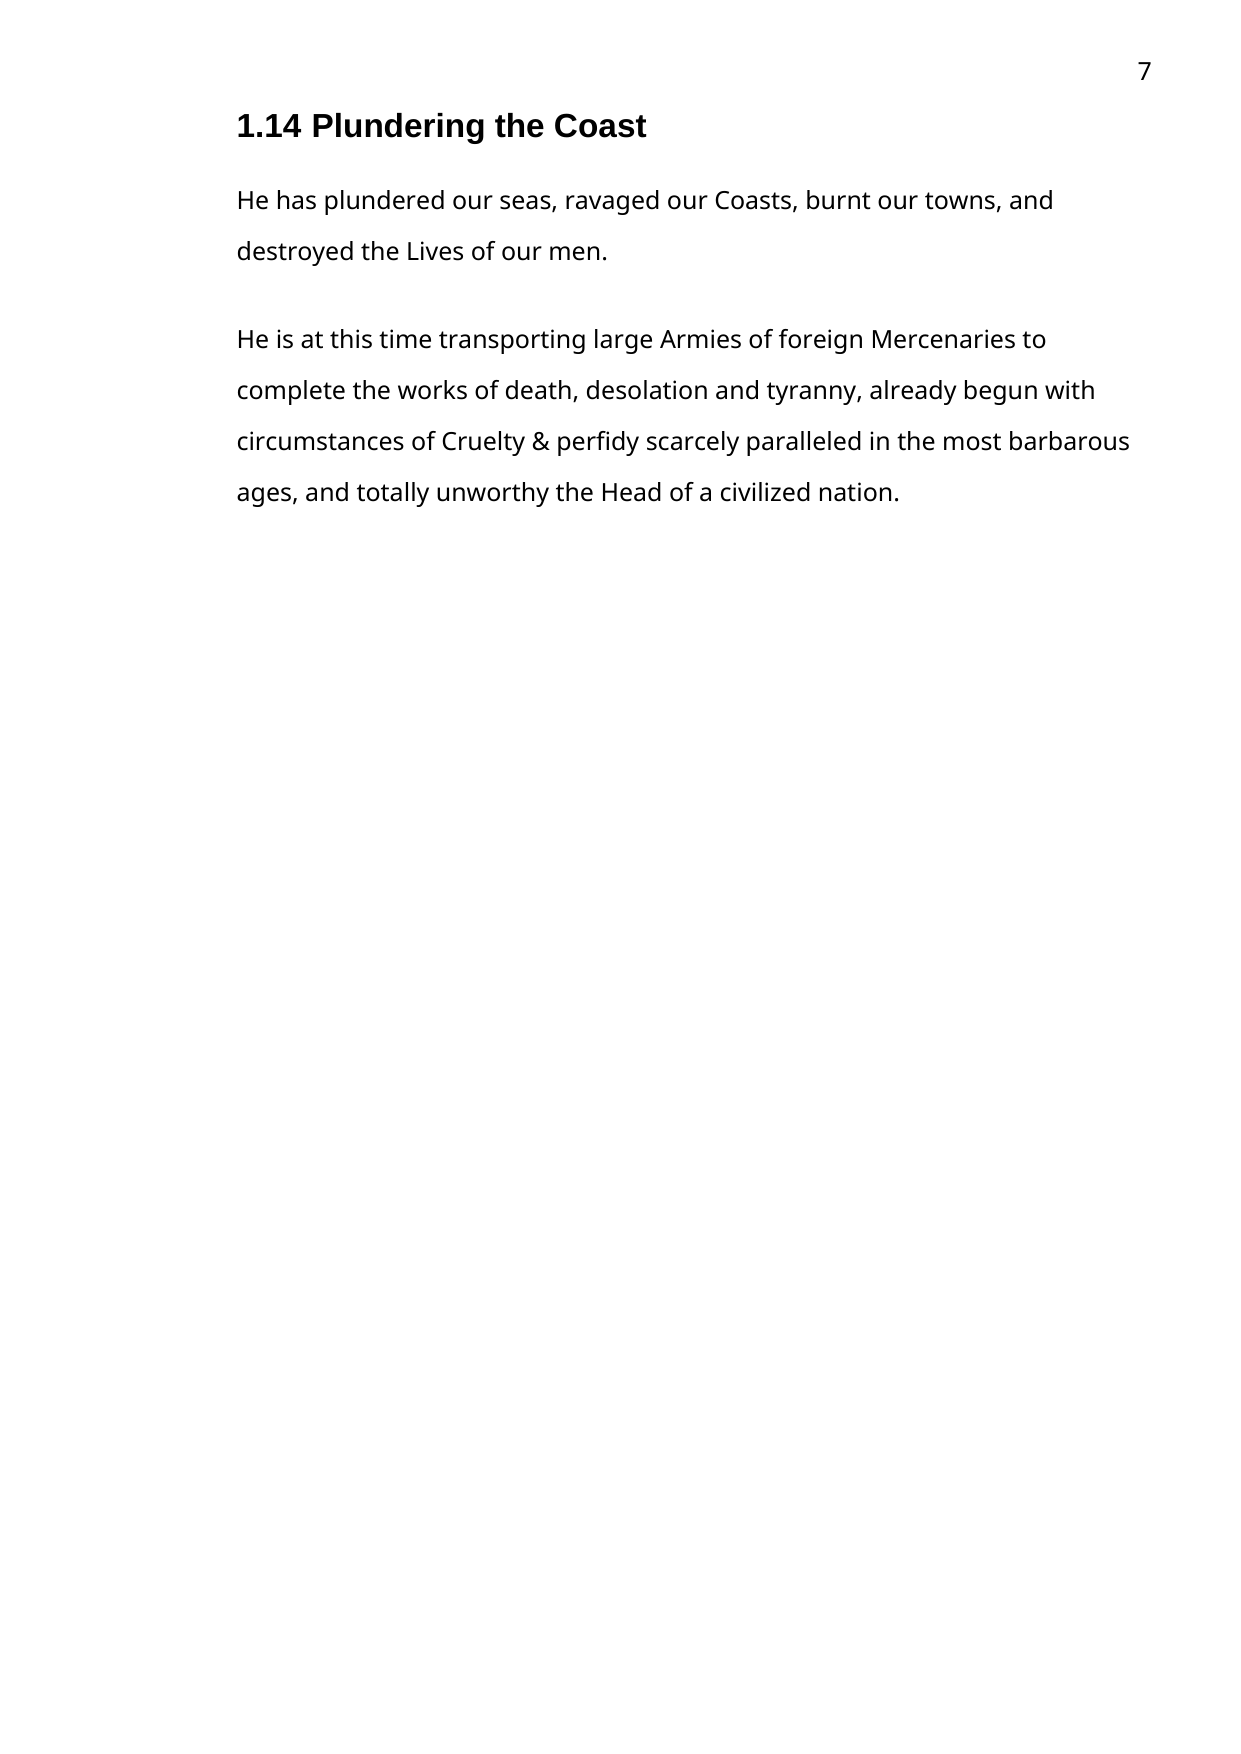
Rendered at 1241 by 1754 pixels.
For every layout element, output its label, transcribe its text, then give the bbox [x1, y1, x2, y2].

subtitle Plundering the Coast [236, 106, 1152, 145]
text He has plundered our seas, ravaged our Coasts, burnt our towns, and destroyed the Lives of our men. [236, 182, 1152, 267]
text He is at this time transporting large Armies of foreign Mercenaries to complete the works of death, desolation and tyranny, already begun with circumstances of Cruelty & perfidy scarcely paralleled in the most barbarous ages, and totally unworthy the Head of a civilized nation. [236, 322, 1152, 509]
